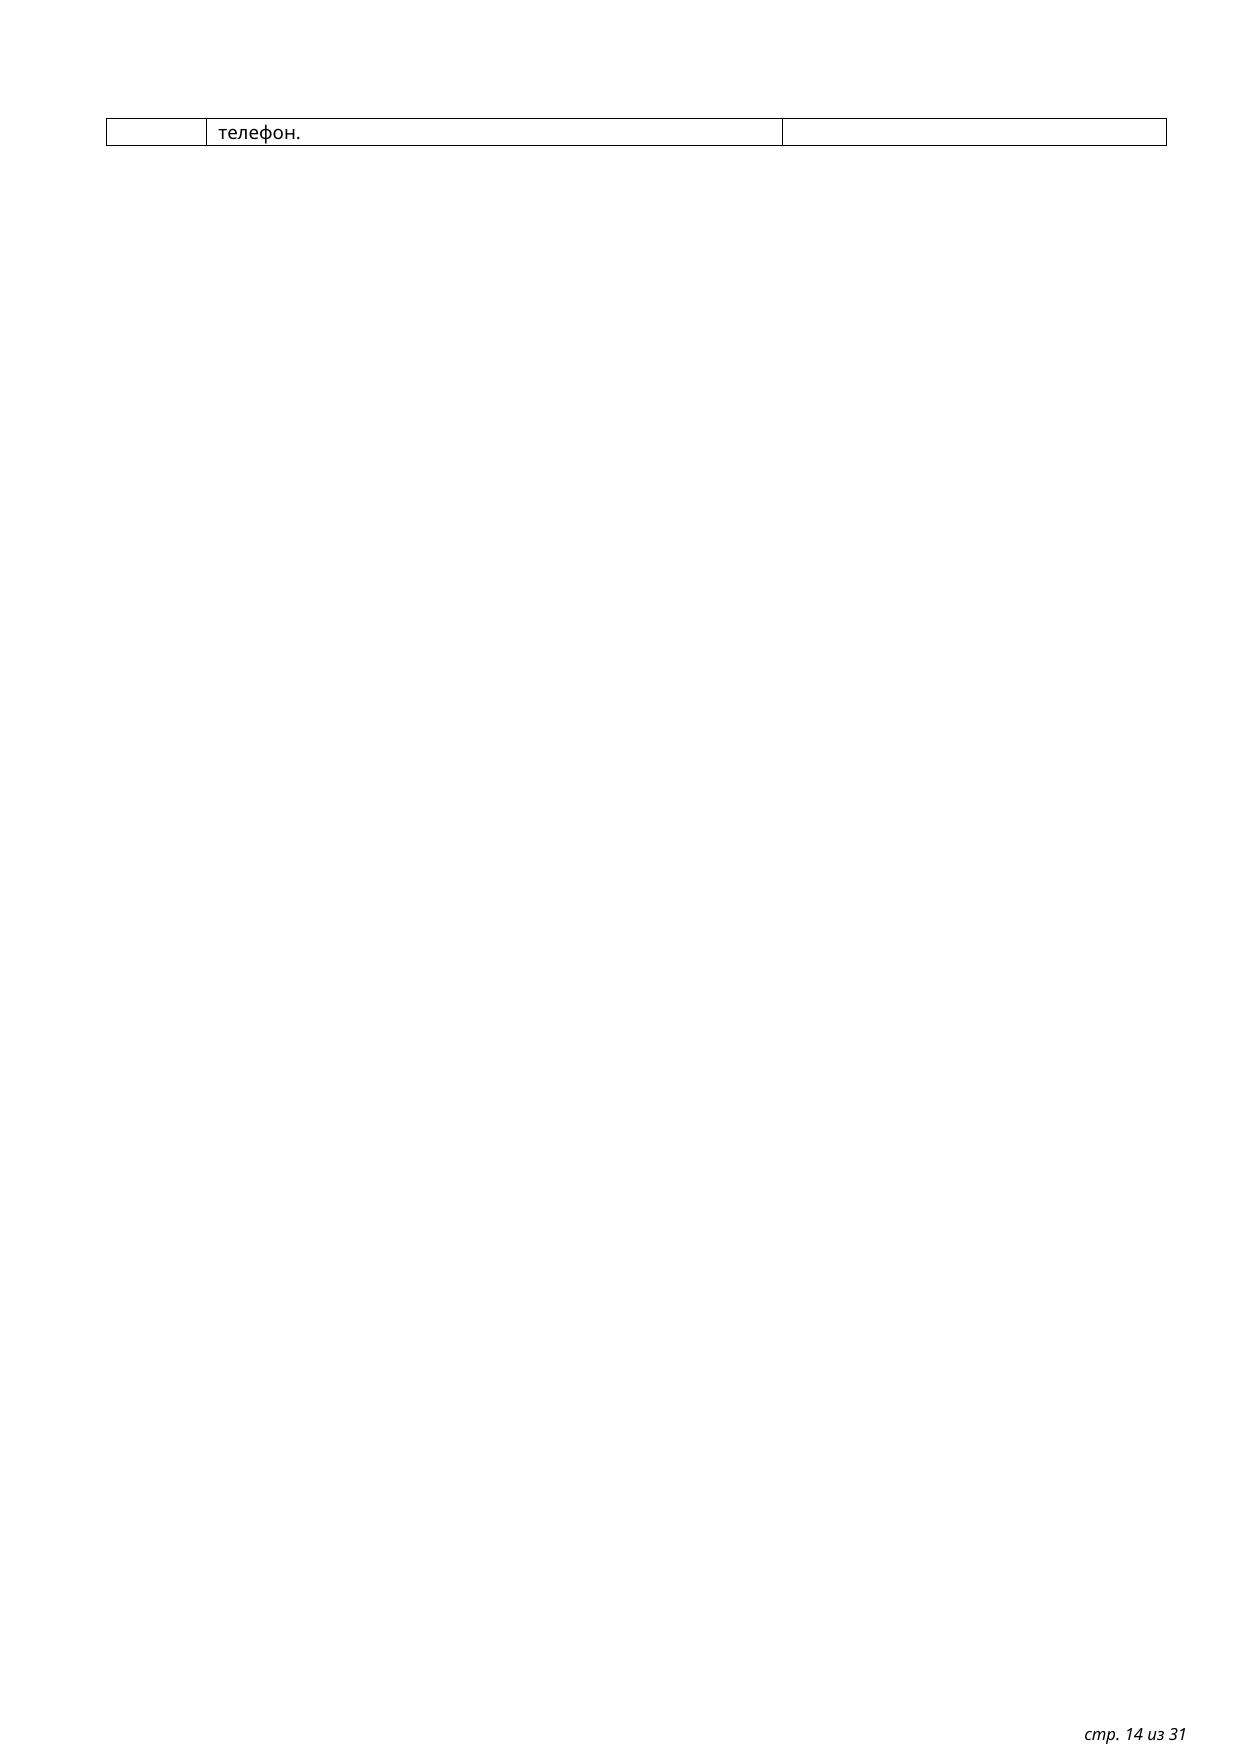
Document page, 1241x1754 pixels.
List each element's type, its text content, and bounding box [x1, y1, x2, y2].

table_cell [207, 119, 782, 145]
table_cell 20 [107, 119, 206, 145]
table_cell указать [783, 119, 1166, 145]
